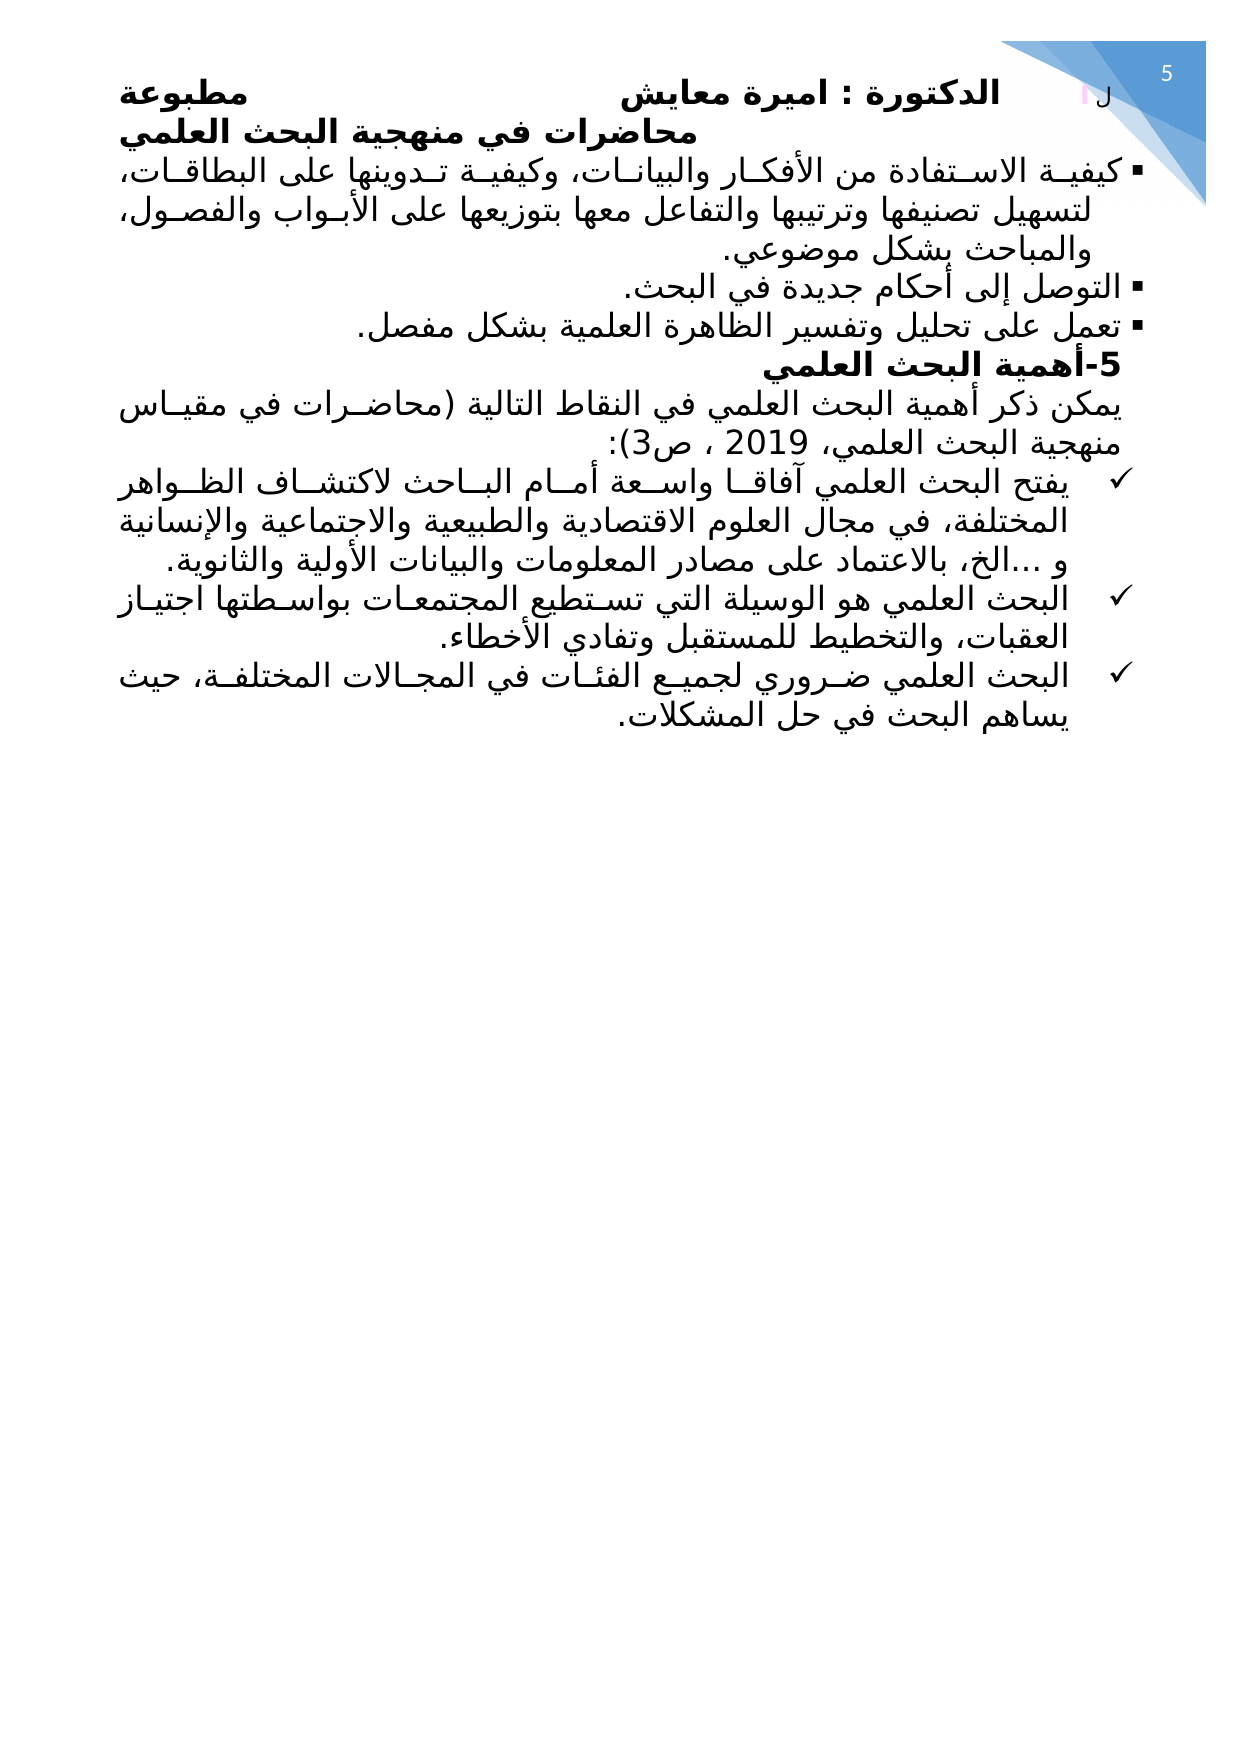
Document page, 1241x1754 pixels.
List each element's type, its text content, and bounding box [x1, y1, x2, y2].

text يمكن ذكر أهمية البحث العلمي في النقاط التالية (محاضرات في مقياس منهجية البحث العلمي، 2019 ، ص3): [118, 384, 1122, 462]
list البحث العلمي ضروري لجميع الفئات في المجالات المختلفة، حيث يساهم البحث في حل المشكلات. [118, 657, 1107, 734]
list التوصل إلى أحكام جديدة في البحث. [118, 268, 1130, 307]
picture [1001, 41, 1206, 207]
list يفتح البحث العلمي آفاقا واسعة أمام الباحث لاكتشاف الظواهر المختلفة، في مجال العلوم الاقتصادية والطبيعية والاجتماعية والإنسانية و ...الخ، بالاعتماد على مصادر المعلومات والبيانات الأولية والثانوية. [118, 462, 1107, 579]
list كيفية الاستفادة من الأفكار والبيانات، وكيفية تدوينها على البطاقات، لتسهيل تصنيفها وترتيبها والتفاعل معها بتوزيعها على الأبواب والفصول، والمباحث بشكل موضوعي. [118, 151, 1130, 268]
list تعمل على تحليل وتفسير الظاهرة العلمية بشكل مفصل. [118, 307, 1130, 346]
text 5-أهمية البحث العلمي [118, 346, 1122, 384]
list البحث العلمي هو الوسيلة التي تستطيع المجتمعات بواسطتها اجتياز العقبات، والتخطيط للمستقبل وتفادي الأخطاء. [118, 579, 1107, 657]
